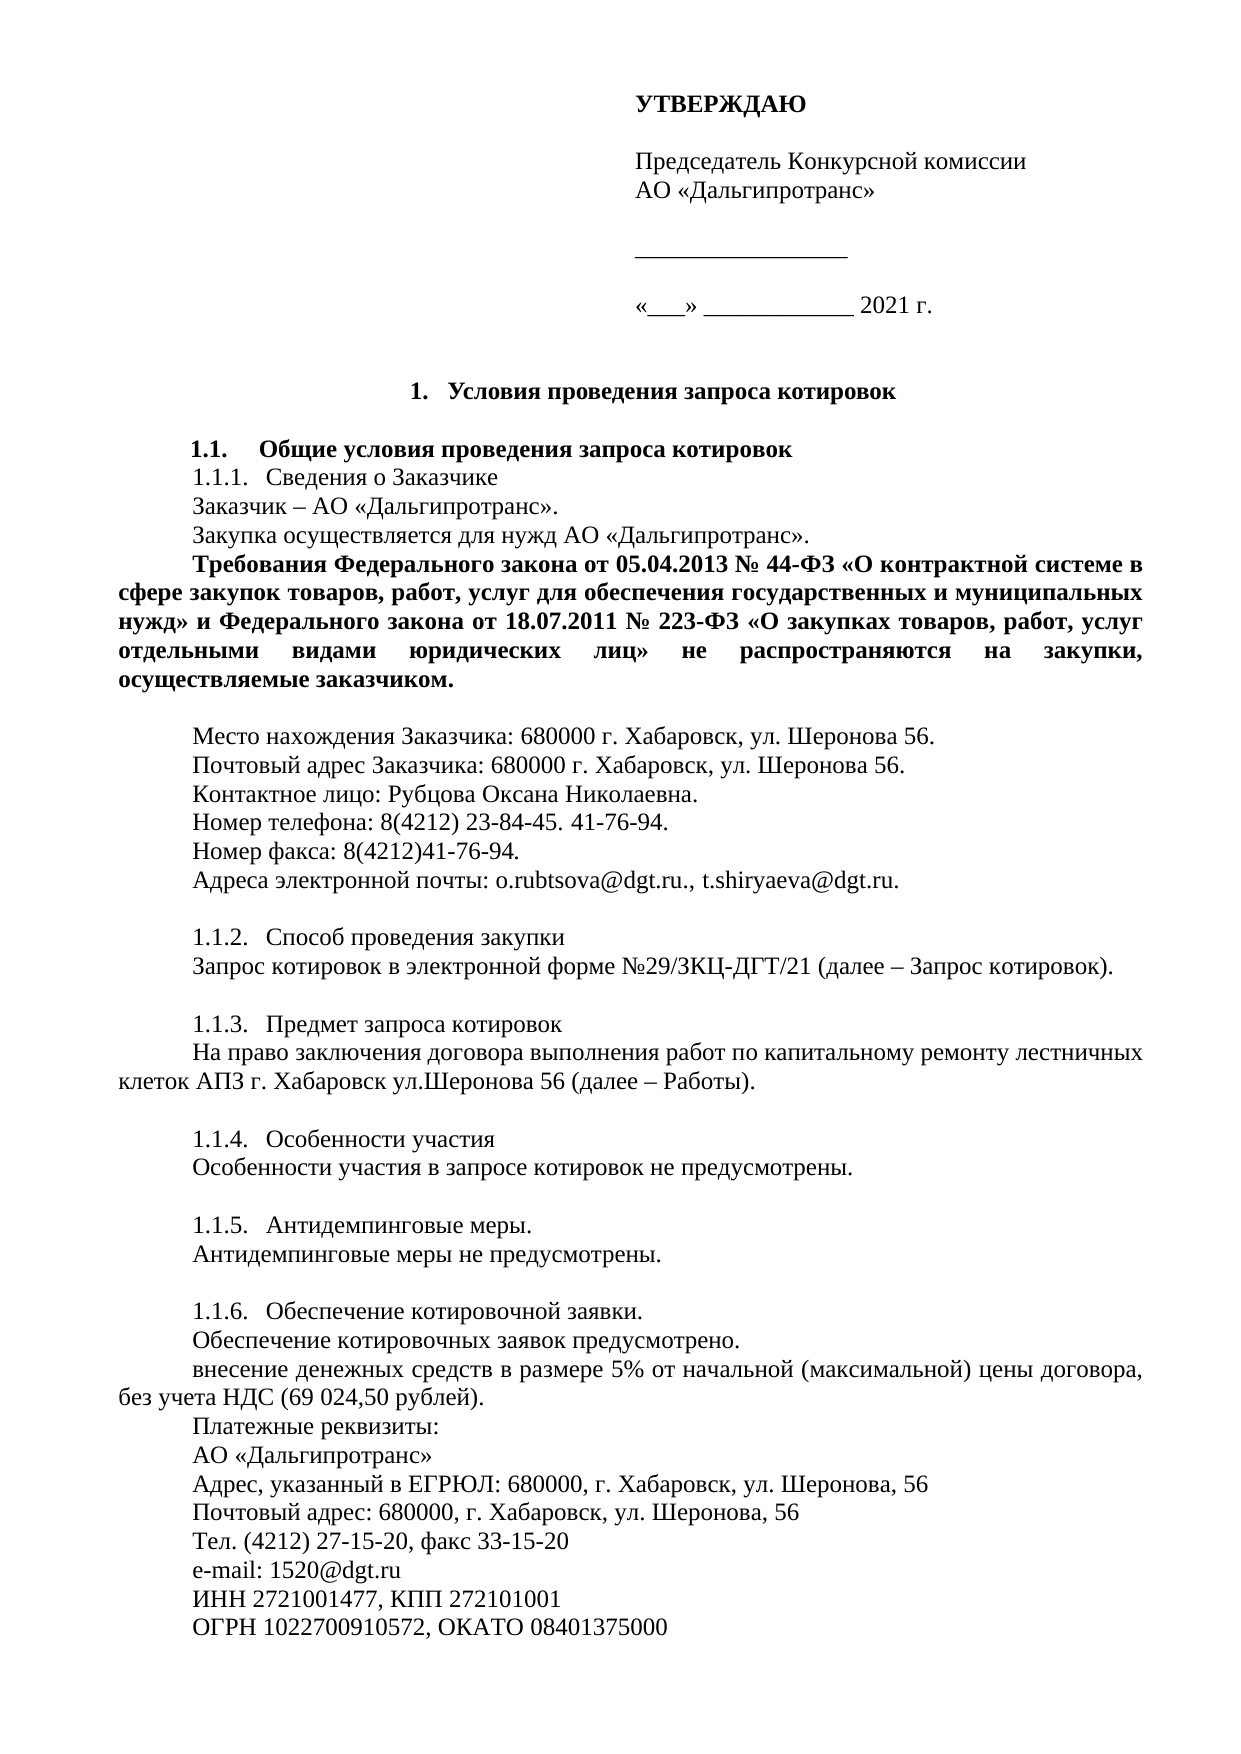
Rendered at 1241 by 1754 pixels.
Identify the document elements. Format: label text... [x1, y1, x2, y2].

text Запрос котировок в электронной форме №29/ЗКЦ-ДГТ/21 (далее – Запрос котировок). [118, 951, 1144, 980]
text Закупка осуществляется для нужд АО «Дальгипротранс». [118, 520, 1144, 549]
text УТВЕРЖДАЮ [635, 89, 1144, 117]
text Тел. (4212) 27-15-20, факс 33-15-20 [118, 1526, 1144, 1555]
text Контактное лицо: Рубцова Оксана Николаевна. [118, 779, 1144, 807]
text Требования Федерального закона от 05.04.2013 № 44-ФЗ «О контрактной системе в сфере закупок товаров, работ, услуг для обеспечения государственных и муниципальных нужд» и Федерального закона от 18.07.2011 № 223-ФЗ «О закупках товаров, работ, услуг отдельными видами юридических лиц» не распространяются на закупки, осуществляемые заказчиком. [118, 549, 1144, 692]
subtitle Обеспечение котировочной заявки. [192, 1296, 1144, 1325]
subtitle Способ проведения закупки [192, 922, 1144, 951]
text Обеспечение котировочных заявок предусмотрено. [118, 1325, 1144, 1354]
text Место нахождения Заказчика: 680000 г. Хабаровск, ул. Шеронова 56. [118, 721, 1144, 750]
text внесение денежных средств в размере 5% от начальной (максимальной) цены договора, без учета НДС (69 024,50 рублей). [118, 1354, 1144, 1411]
text Номер факса: 8(4212)41-76-94. [118, 836, 1144, 865]
text ОГРН 1022700910572, ОКАТО 08401375000 [118, 1612, 1144, 1641]
text На право заключения договора выполнения работ по капитальному ремонту лестничных клеток АПЗ г. Хабаровск ул.Шеронова 56 (далее – Работы). [118, 1037, 1144, 1095]
text Адреса электронной почты: o.rubtsova@dgt.ru., t.shiryaeva@dgt.ru. [118, 865, 1144, 894]
subtitle 1. Условия проведения запроса котировок [156, 376, 1144, 405]
text Адрес, указанный в ЕГРЮЛ: 680000, г. Хабаровск, ул. Шеронова, 56 [118, 1469, 1144, 1497]
text _________________Е.А.Трубников [635, 232, 1144, 261]
text ИНН 2721001477, КПП 272101001 [118, 1584, 1144, 1612]
text Заказчик – АО «Дальгипротранс». [118, 491, 1144, 520]
text «___» ____________ 2021 г. [635, 290, 1144, 319]
subtitle Сведения о Заказчике [118, 462, 1144, 491]
text Платежные реквизиты: [118, 1411, 1144, 1440]
text Особенности участия в запросе котировок не предусмотрены. [118, 1152, 1144, 1181]
subtitle 1.1. Общие условия проведения запроса котировок [177, 434, 1144, 462]
subtitle Предмет запроса котировок [192, 1009, 1144, 1037]
subtitle Антидемпинговые меры. [192, 1210, 1144, 1239]
text e-mail: 1520@dgt.ru [118, 1555, 1144, 1584]
text АО «Дальгипротранс» [635, 175, 1144, 204]
text Почтовый адрес: 680000, г. Хабаровск, ул. Шеронова, 56 [118, 1497, 1144, 1526]
text Почтовый адрес Заказчика: 680000 г. Хабаровск, ул. Шеронова 56. [118, 750, 1144, 779]
text Антидемпинговые меры не предусмотрены. [118, 1239, 1144, 1267]
subtitle Особенности участия [192, 1124, 1144, 1152]
text Председатель Конкурсной комиссии [635, 146, 1144, 175]
text АО «Дальгипротранс» [118, 1440, 1144, 1469]
text Номер телефона: 8(4212) 23-84-45. 41-76-94. [118, 807, 1144, 836]
